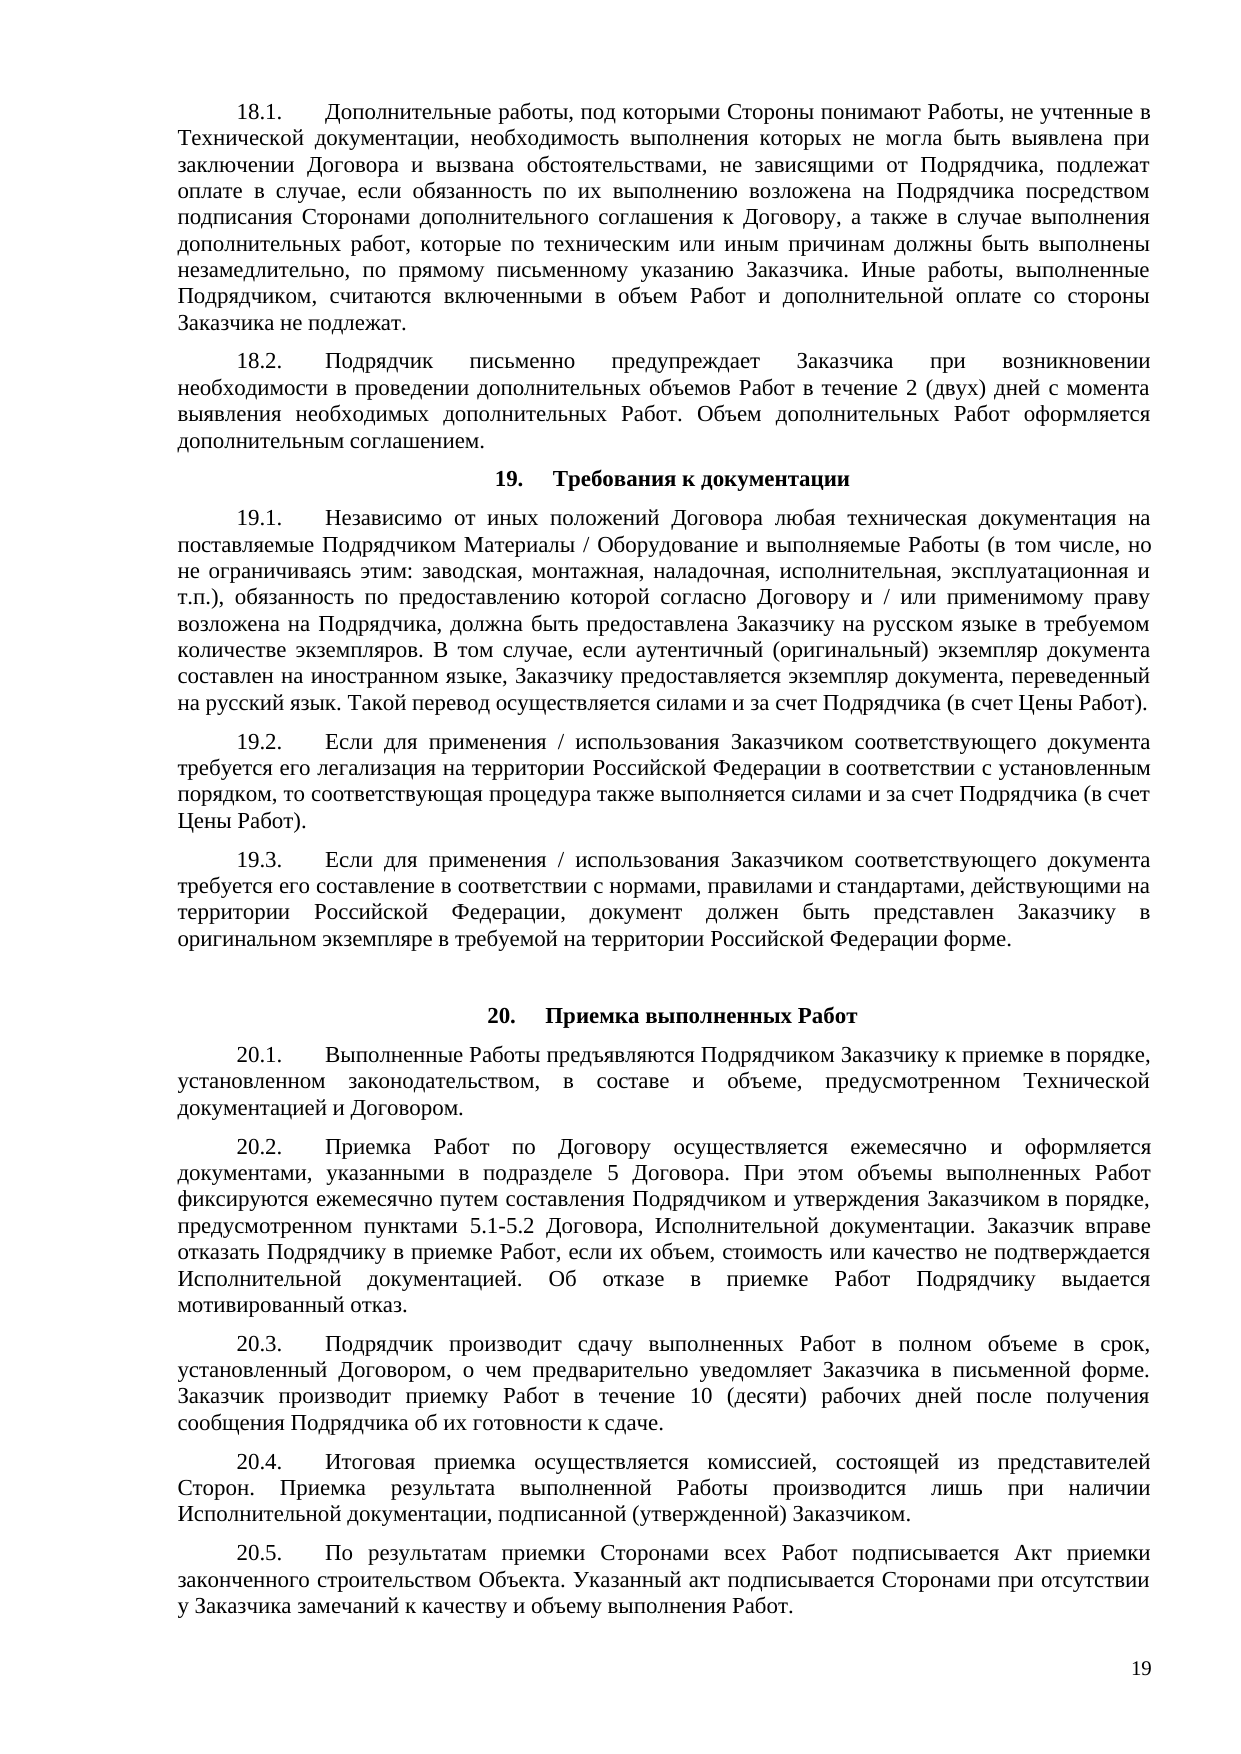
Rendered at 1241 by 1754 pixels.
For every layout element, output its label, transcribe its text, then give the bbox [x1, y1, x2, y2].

text Независимо от иных положений Договора любая техническая документация на поставляемые Подрядчиком Материалы / Оборудование и выполняемые Работы (в том числе, но не ограничиваясь этим: заводская, монтажная, наладочная, исполнительная, эксплуатационная и т.п.), обязанность по предоставлению которой согласно Договору и / или применимому праву возложена на Подрядчика, должна быть предоставлена Заказчику на русском языке в требуемом количестве экземпляров. В том случае, если аутентичный (оригинальный) экземпляр документа составлен на иностранном языке, Заказчику предоставляется экземпляр документа, переведенный на русский язык. Такой перевод осуществляется силами и за счет Подрядчика (в счет Цены Работ). [177, 504, 1152, 715]
text Если для применения / использования Заказчиком соответствующего документа требуется его составление в соответствии с нормами, правилами и стандартами, действующими на территории Российской Федерации, документ должен быть представлен Заказчику в оригинальном экземпляре в требуемой на территории Российской Федерации форме. [177, 846, 1152, 951]
text Подрядчик письменно предупреждает Заказчика при возникновении необходимости в проведении дополнительных объемов Работ в течение 2 (двух) дней с момента выявления необходимых дополнительных Работ. Объем дополнительных Работ оформляется дополнительным соглашением. [177, 348, 1152, 453]
text По результатам приемки Сторонами всех Работ подписывается Акт приемки законченного строительством Объекта. Указанный акт подписывается Сторонами при отсутствии у Заказчика замечаний к качеству и объему выполнения Работ. [177, 1539, 1152, 1618]
text Требования к документации [177, 466, 1152, 492]
text Итоговая приемка осуществляется комиссией, состоящей из представителей Сторон. Приемка результата выполненной Работы производится лишь при наличии Исполнительной документации, подписанной (утвержденной) Заказчиком. [177, 1448, 1152, 1527]
text Приемка выполненных Работ [177, 1002, 1152, 1029]
text Дополнительные работы, под которыми Стороны понимают Работы, не учтенные в Технической документации, необходимость выполнения которых не могла быть выявлена при заключении Договора и вызвана обстоятельствами, не зависящими от Подрядчика, подлежат оплате в случае, если обязанность по их выполнению возложена на Подрядчика посредством подписания Сторонами дополнительного соглашения к Договору, а также в случае выполнения дополнительных работ, которые по техническим или иным причинам должны быть выполнены незамедлительно, по прямому письменному указанию Заказчика. Иные работы, выполненные Подрядчиком, считаются включенными в объем Работ и дополнительной оплате со стороны Заказчика не подлежат. [177, 98, 1152, 335]
text Приемка Работ по Договору осуществляется ежемесячно и оформляется документами, указанными в подразделе 5 Договора. При этом объемы выполненных Работ фиксируются ежемесячно путем составления Подрядчиком и утверждения Заказчиком в порядке, предусмотренном пунктами 5.1-5.2 Договора, Исполнительной документации. Заказчик вправе отказать Подрядчику в приемке Работ, если их объем, стоимость или качество не подтверждается Исполнительной документацией. Об отказе в приемке Работ Подрядчику выдается мотивированный отказ. [177, 1133, 1152, 1317]
text Выполненные Работы предъявляются Подрядчиком Заказчику к приемке в порядке, установленном законодательством, в составе и объеме, предусмотренном Технической документацией и Договором. [177, 1041, 1152, 1120]
text Подрядчик производит сдачу выполненных Работ в полном объеме в срок, установленный Договором, о чем предварительно уведомляет Заказчика в письменной форме. Заказчик производит приемку Работ в течение 10 (десяти) рабочих дней после получения сообщения Подрядчика об их готовности к сдаче. [177, 1330, 1152, 1435]
text Если для применения / использования Заказчиком соответствующего документа требуется его легализация на территории Российской Федерации в соответствии с установленным порядком, то соответствующая процедура также выполняется силами и за счет Подрядчика (в счет Цены Работ). [177, 728, 1152, 833]
